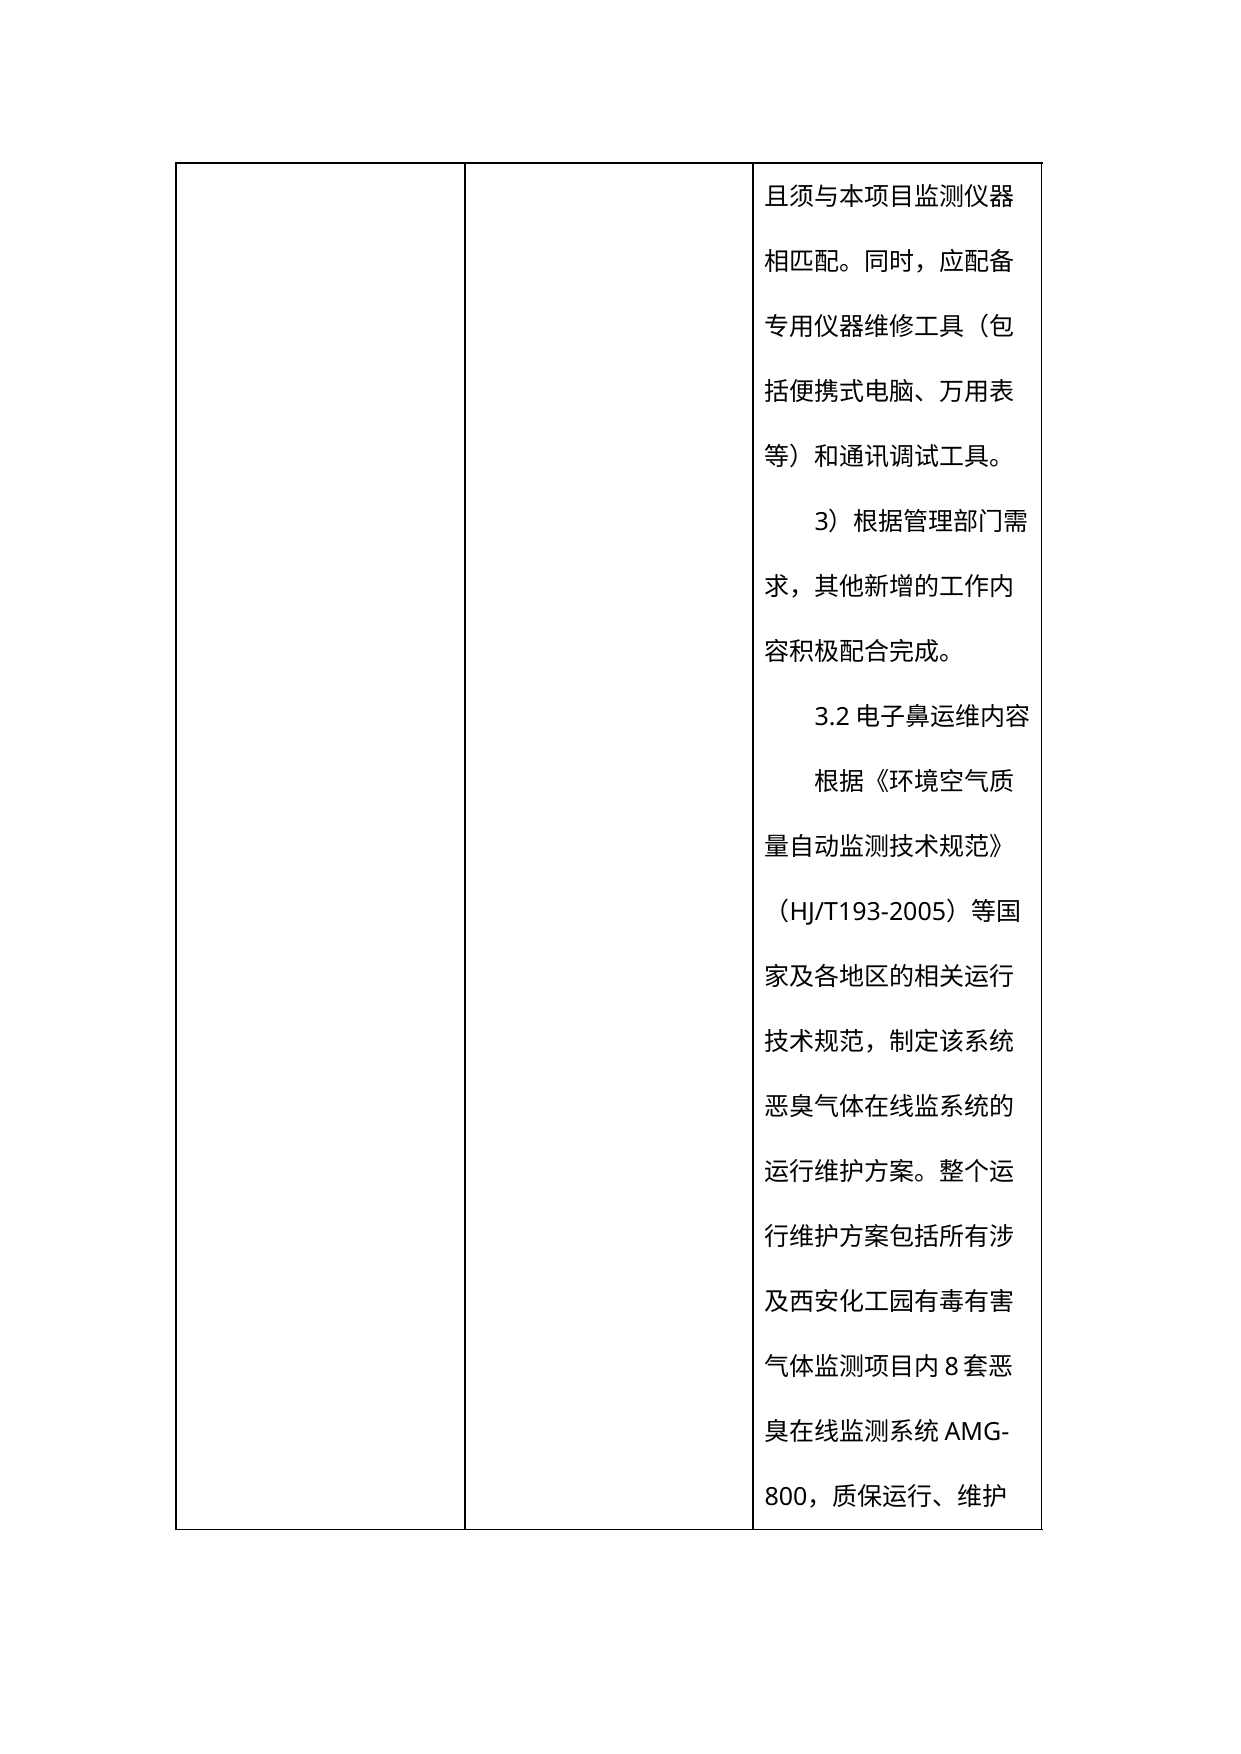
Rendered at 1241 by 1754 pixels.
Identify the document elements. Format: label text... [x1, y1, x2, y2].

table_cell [754, 164, 1041, 1528]
table_cell [466, 164, 752, 1528]
table_cell 1 [177, 164, 464, 1528]
